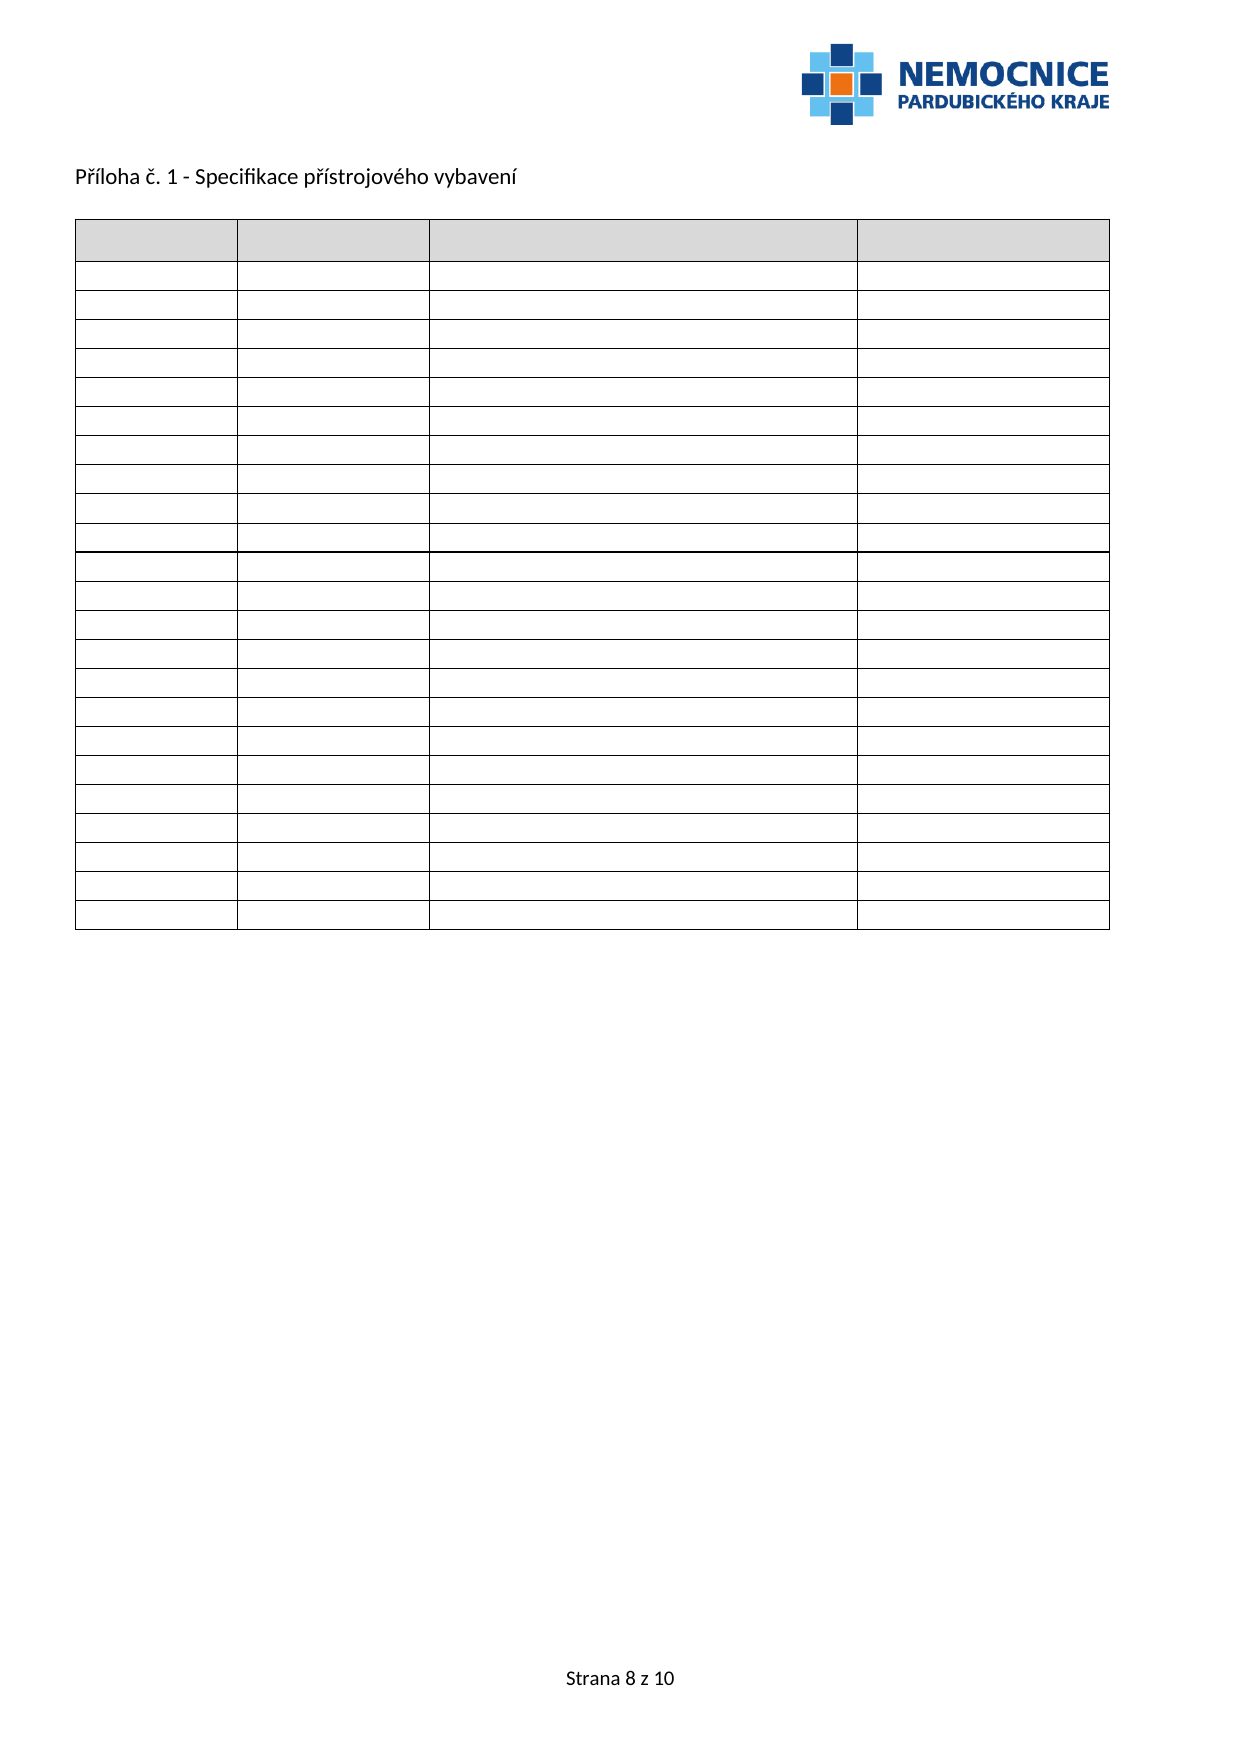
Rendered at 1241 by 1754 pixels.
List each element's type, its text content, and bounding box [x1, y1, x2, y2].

table_cell [430, 872, 857, 900]
table_cell [238, 611, 429, 639]
table_cell [76, 727, 237, 755]
table_cell [858, 698, 1109, 726]
table_cell [76, 320, 237, 348]
table_cell [858, 756, 1109, 784]
table_cell [858, 901, 1109, 929]
table_cell [858, 814, 1109, 842]
table_cell [430, 611, 857, 639]
table_cell [238, 524, 429, 551]
table_cell [858, 436, 1109, 464]
table_cell [238, 669, 429, 697]
table_cell [430, 901, 857, 929]
table_cell [238, 378, 429, 406]
table_cell [858, 291, 1109, 319]
table_cell [430, 320, 857, 348]
table_cell [76, 640, 237, 668]
table_cell [858, 843, 1109, 871]
table_cell [238, 640, 429, 668]
table_cell [238, 553, 429, 581]
table_cell [238, 814, 429, 842]
table_cell [858, 553, 1109, 581]
table_cell [858, 669, 1109, 697]
table_header [430, 220, 857, 261]
table_cell [76, 291, 237, 319]
table_cell [76, 553, 237, 581]
table_cell [430, 524, 857, 551]
table_cell [238, 582, 429, 609]
table_cell [430, 669, 857, 697]
table_cell [430, 349, 857, 377]
table_cell [76, 901, 237, 929]
table_cell [76, 814, 237, 842]
table_cell [76, 407, 237, 435]
table_cell [238, 291, 429, 319]
table_cell [238, 872, 429, 900]
table_cell [238, 262, 429, 290]
table_cell [76, 582, 237, 609]
table_cell [430, 553, 857, 581]
text Příloha č. 1 - Specifikace přístrojového vybavení [75, 162, 1165, 191]
table_cell [76, 465, 237, 493]
table_cell [76, 262, 237, 290]
table_cell [430, 407, 857, 435]
table_cell [858, 582, 1109, 609]
table_cell [430, 756, 857, 784]
table_cell [238, 756, 429, 784]
table_cell [430, 640, 857, 668]
table_cell [76, 843, 237, 871]
table_cell [430, 582, 857, 609]
table_cell [858, 494, 1109, 522]
table_cell [858, 349, 1109, 377]
table_cell [858, 320, 1109, 348]
table_cell [430, 436, 857, 464]
table_cell [858, 524, 1109, 551]
table_cell [430, 843, 857, 871]
table_cell [76, 378, 237, 406]
table_cell [858, 640, 1109, 668]
table_cell [858, 465, 1109, 493]
table_cell [238, 494, 429, 522]
table_header [858, 220, 1109, 261]
table_cell [76, 611, 237, 639]
table_cell [430, 262, 857, 290]
table_cell [238, 843, 429, 871]
table_cell [858, 727, 1109, 755]
table_cell [238, 436, 429, 464]
table_header [76, 220, 237, 261]
table_cell [238, 349, 429, 377]
table_cell [858, 262, 1109, 290]
table_cell [858, 407, 1109, 435]
table_cell [76, 436, 237, 464]
table_cell [430, 727, 857, 755]
table_cell [430, 785, 857, 813]
table_cell [238, 465, 429, 493]
table_cell [430, 291, 857, 319]
table_cell [238, 320, 429, 348]
table_cell [76, 524, 237, 551]
table_cell [238, 785, 429, 813]
table_cell [76, 872, 237, 900]
table_cell [76, 785, 237, 813]
table_cell [76, 698, 237, 726]
table_cell [76, 669, 237, 697]
table_cell [76, 494, 237, 522]
table_cell [430, 378, 857, 406]
table_cell [430, 465, 857, 493]
table_header [238, 220, 429, 261]
table_cell [76, 756, 237, 784]
table_cell [858, 872, 1109, 900]
table_cell [430, 494, 857, 522]
table_cell [238, 901, 429, 929]
table_cell [858, 378, 1109, 406]
table_cell [430, 698, 857, 726]
table_cell [238, 698, 429, 726]
table_cell [858, 785, 1109, 813]
table_cell [238, 407, 429, 435]
picture [800, 42, 1109, 126]
table_cell [858, 611, 1109, 639]
table_cell [430, 814, 857, 842]
table_cell [238, 727, 429, 755]
table_cell [76, 349, 237, 377]
